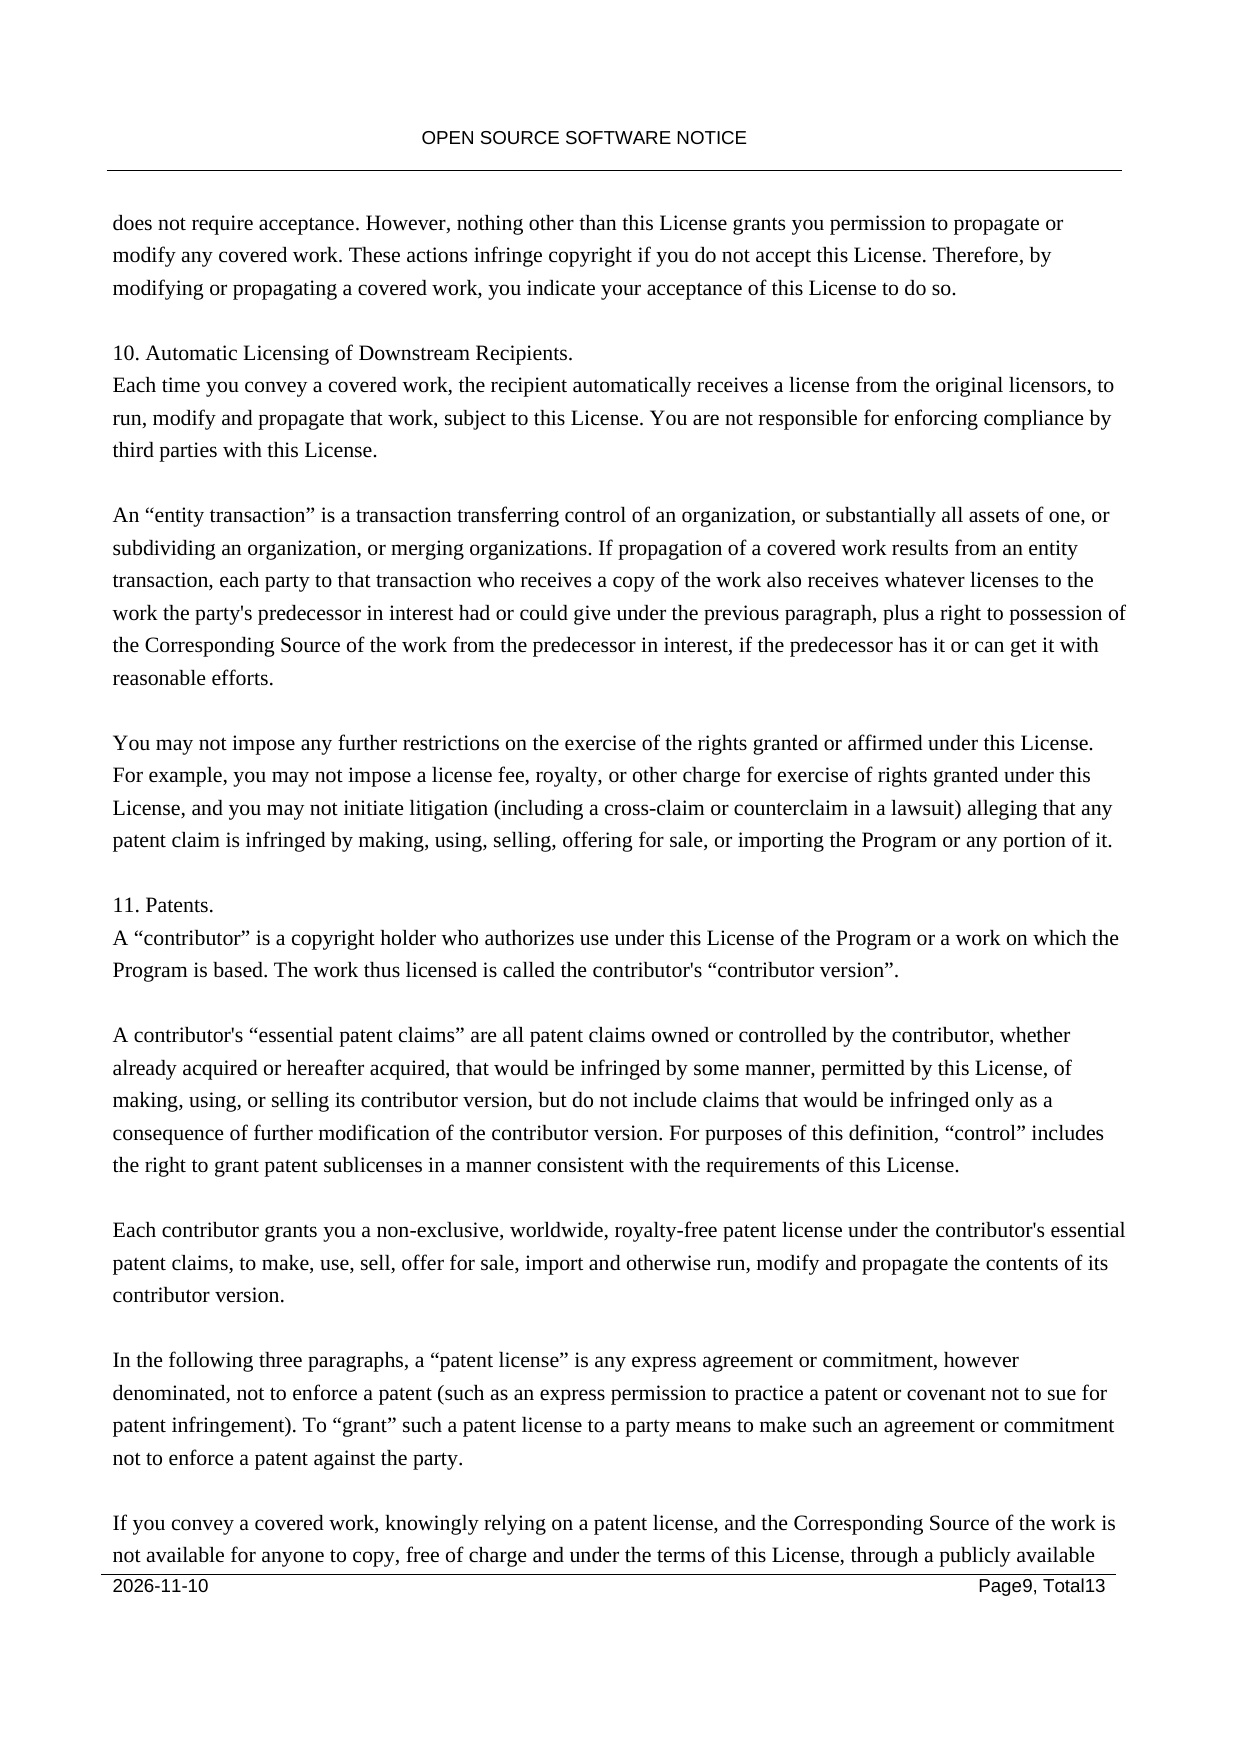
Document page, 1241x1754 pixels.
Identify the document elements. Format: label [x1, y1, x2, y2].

text [112, 206, 1128, 1571]
